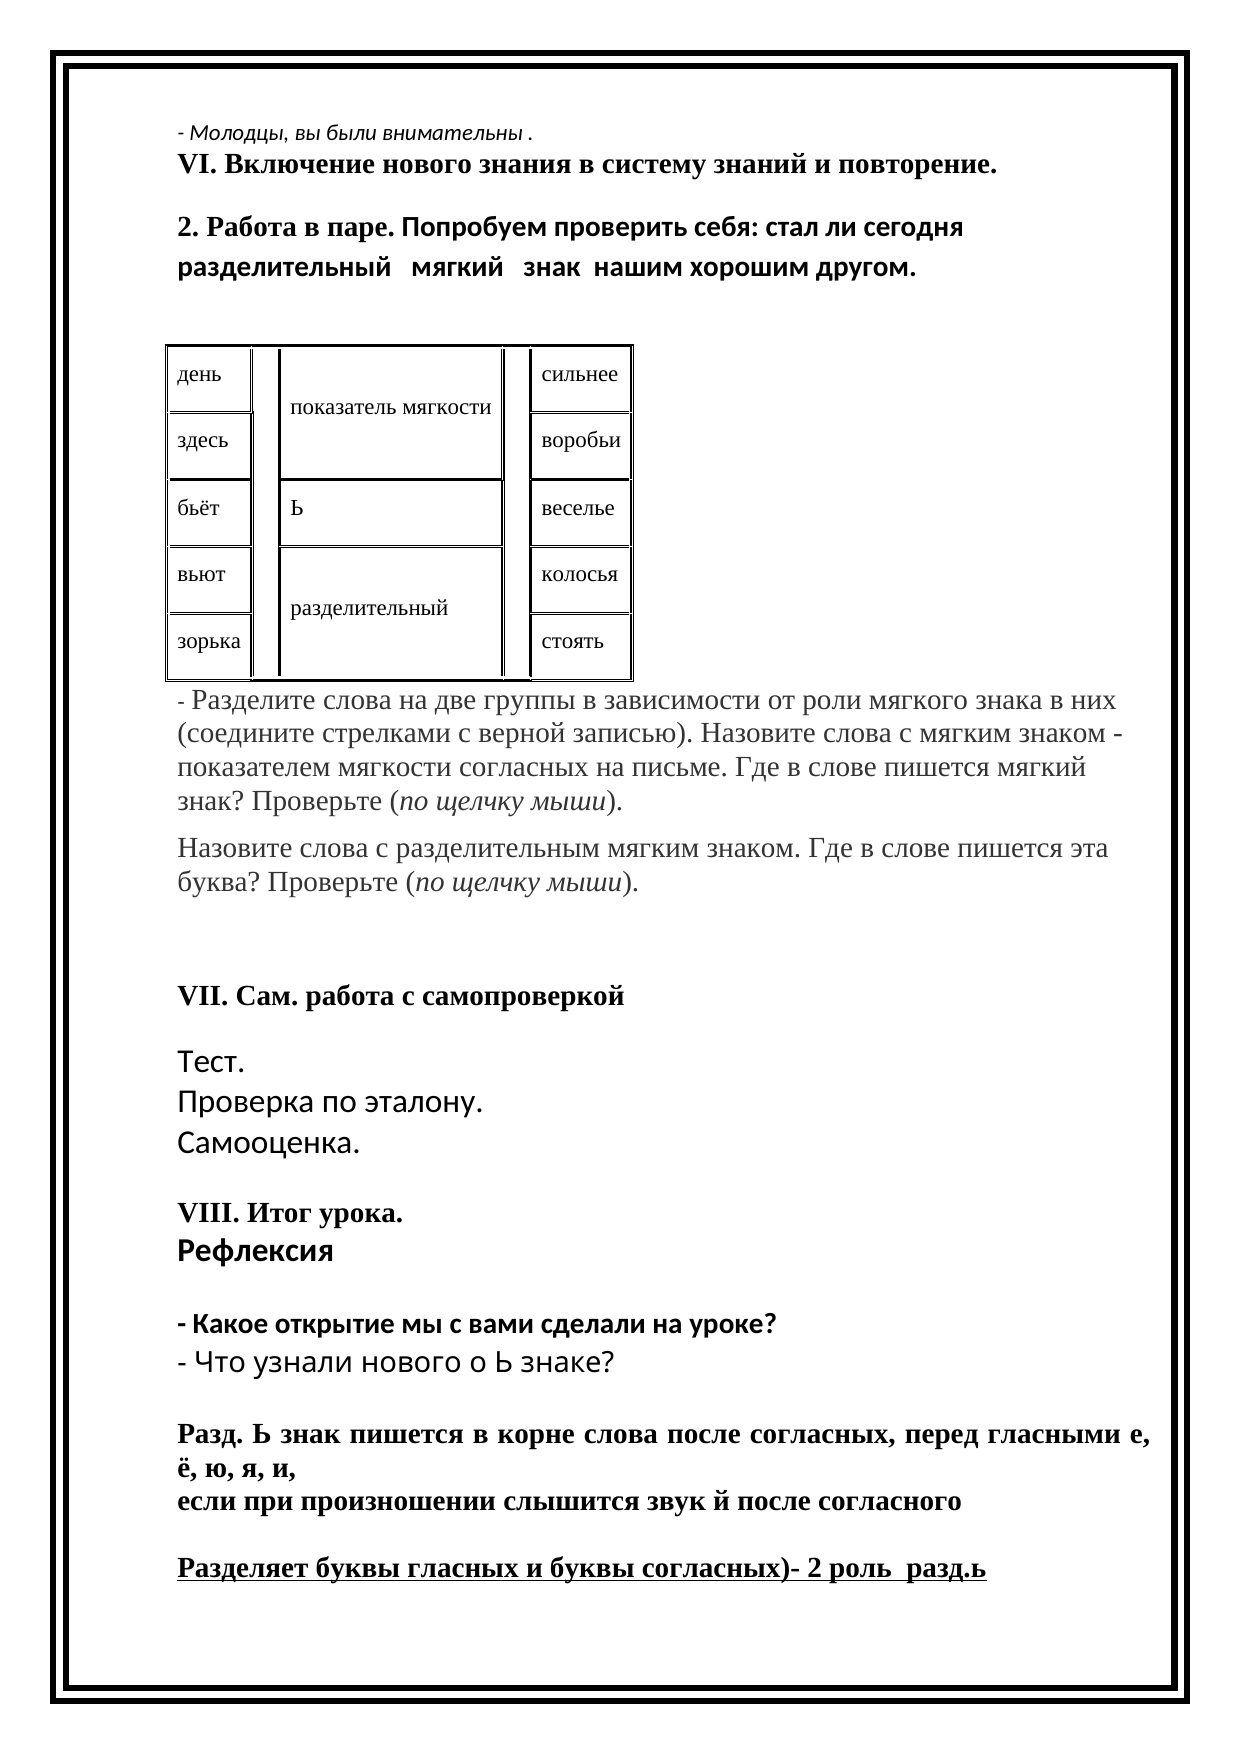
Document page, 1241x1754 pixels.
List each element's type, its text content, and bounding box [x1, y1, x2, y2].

text Самооценка. [177, 1121, 1152, 1162]
table_cell зорька [166, 612, 252, 679]
table_cell разделительный [279, 548, 503, 679]
table_header [252, 347, 279, 679]
table_header день [168, 347, 252, 411]
text - Что узнали нового о Ь знаке? [177, 1341, 1152, 1381]
text Рефлексия [177, 1229, 1152, 1270]
table_cell вьют [166, 545, 252, 612]
table_cell здесь [166, 411, 252, 478]
table_cell бьёт [166, 478, 250, 545]
table_header сильнее [530, 347, 630, 411]
text VI. Включение нового знания в систему знаний и повторение. [177, 146, 1152, 179]
table_cell воробьи [530, 411, 632, 478]
text Тест. [177, 1040, 1152, 1081]
text если при произношении слышится звук й после согласного [177, 1483, 1152, 1517]
text - Молодцы, вы были внимательны . [177, 118, 1152, 146]
text Назовите слова с разделительным мягким знаком. Где в слове пишется эта буква? Проверьте (по щелчку мыши). [177, 830, 1152, 897]
text Разд. Ь знак пишется в корне слова после согласных, перед гласными е, ё, ю, я, и, [177, 1416, 1152, 1483]
text VII. Сам. работа с самопроверкой [177, 978, 1152, 1012]
table_header показатель мягкости [279, 346, 503, 478]
text - Разделите слова на две группы в зависимости от роли мягкого знака в них (соедините стрелками с верной записью). Назовите слова с мягким знаком - показателем мягкости согласных на письме. Где в слове пишется мягкий знак? Проверьте (по щелчку мыши). [177, 682, 1152, 816]
table_cell Ь [281, 481, 501, 545]
table_header [503, 347, 530, 679]
text Проверка по эталону. [177, 1081, 1152, 1121]
table_cell веселье [532, 478, 632, 545]
text Разделяет буквы гласных и буквы согласных)- 2 роль разд.ь [177, 1551, 1152, 1584]
text VIII. Итог урока. [177, 1196, 1152, 1229]
text - Какое открытие мы с вами сделали на уроке? [177, 1305, 1152, 1341]
table_cell колосья [530, 545, 632, 612]
table_cell стоять [530, 612, 632, 679]
text 2. Работа в паре. Попробуем проверить себя: стал ли сегодня разделительный мягкий знак нашим хорошим другом. [177, 208, 1152, 284]
